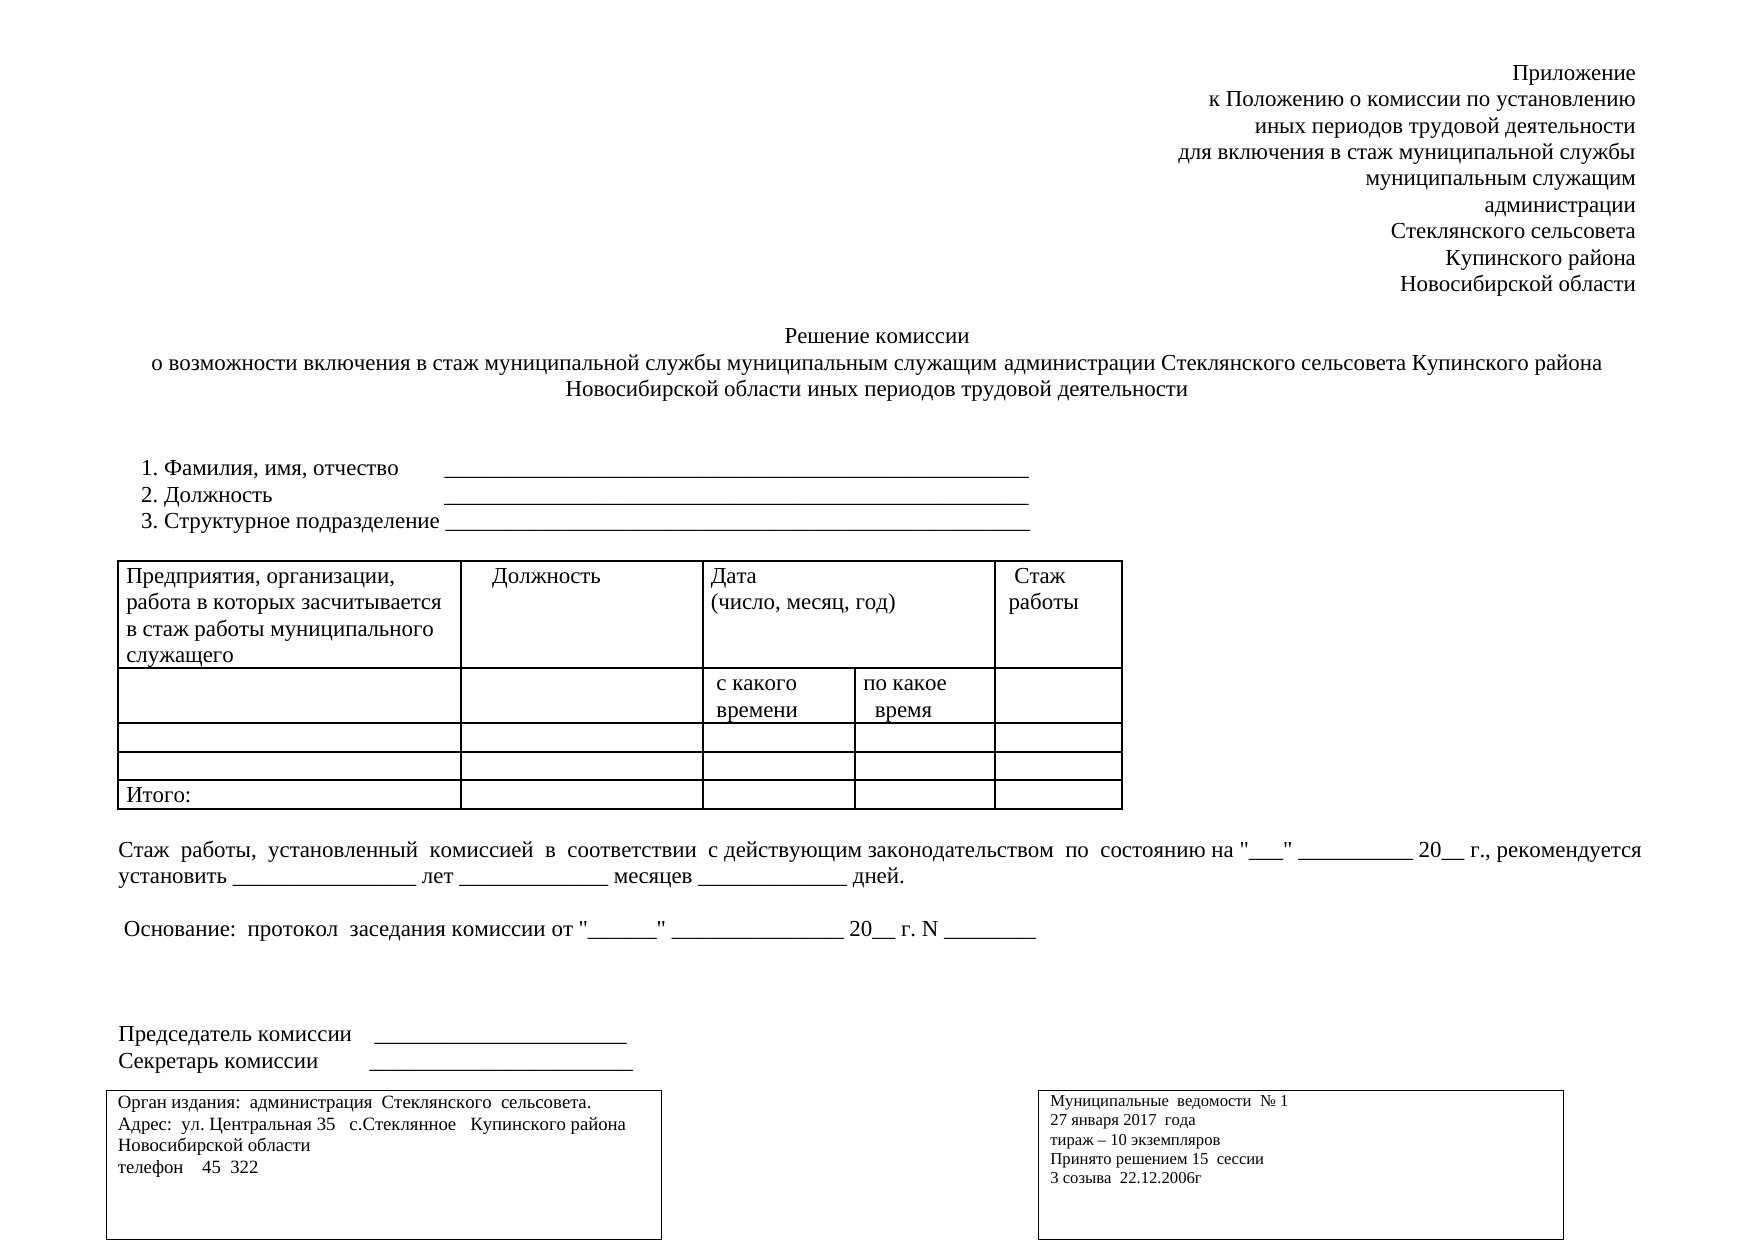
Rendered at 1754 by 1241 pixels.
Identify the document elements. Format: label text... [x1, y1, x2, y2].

table_header Дата (число, месяц, год) [704, 562, 994, 667]
table_cell [856, 753, 994, 779]
table_cell [462, 724, 702, 751]
table_cell [996, 724, 1121, 751]
table_cell [996, 669, 1121, 722]
text 3. Структурное подразделение ___________________________________________________ [118, 507, 1636, 533]
table_header Предприятия, организации, работа в которых засчитывается в стаж работы муниципального служащего [119, 562, 460, 667]
text иных периодов трудовой деятельности [118, 112, 1636, 138]
table_cell по какое время [856, 669, 994, 722]
text 1. Фамилия, имя, отчество ___________________________________________________ [118, 454, 1636, 481]
text 2. Должность ___________________________________________________ [118, 481, 1636, 507]
table_cell [996, 781, 1121, 807]
text Купинского района [118, 243, 1636, 270]
table_cell [704, 781, 854, 807]
table_cell [462, 669, 702, 722]
table_cell [856, 724, 994, 751]
table_cell Итого: [119, 781, 460, 807]
text о возможности включения в стаж муниципальной службы муниципальным служащим администрации Стеклянского сельсовета Купинского района Новосибирской области иных периодов трудовой деятельности [118, 349, 1636, 402]
table_header Стаж работы [996, 562, 1121, 667]
table_header Орган издания: администрация Стеклянского сельсовета. Адрес: ул. Центральная 35 с.Стеклянное Купинского района Новосибирской области телефон 45 322 [107, 1091, 661, 1239]
text для включения в стаж муниципальной службы [118, 138, 1636, 164]
table_header Муниципальные ведомости № 1 27 января 2017 года тираж – 10 экземпляров Принято решением 15 сессии 3 созыва 22.12.2006г [1039, 1091, 1563, 1239]
table_cell [462, 781, 702, 807]
text муниципальным служащим [118, 164, 1636, 191]
table_cell [704, 724, 854, 751]
text Основание: протокол заседания комиссии от "______" _______________ 20__ г. N ________ [118, 915, 1636, 941]
text Председатель комиссии ______________________ [118, 1020, 1636, 1047]
table_cell [996, 753, 1121, 779]
table_cell [119, 724, 460, 751]
text Решение комиссии [118, 323, 1636, 349]
text Стеклянского сельсовета [118, 217, 1636, 243]
text к Положению о комиссии по установлению [118, 85, 1636, 112]
table_header Должность [462, 562, 702, 667]
text администрации [118, 191, 1636, 217]
table_cell [119, 669, 460, 722]
text Секретарь комиссии _______________________ [118, 1047, 1636, 1073]
text Стаж работы, установленный комиссией в соответствии с действующим законодательством по состоянию на "___" __________ 20__ г., рекомендуется установить ________________ лет _____________ месяцев _____________ дней. [118, 836, 1665, 888]
table_cell с какого времени [704, 669, 854, 722]
text Приложение [118, 59, 1636, 85]
table_cell [704, 753, 854, 779]
table_cell [462, 753, 702, 779]
table_cell [119, 753, 460, 779]
table_cell [856, 781, 994, 807]
text Новосибирской области [118, 270, 1636, 296]
